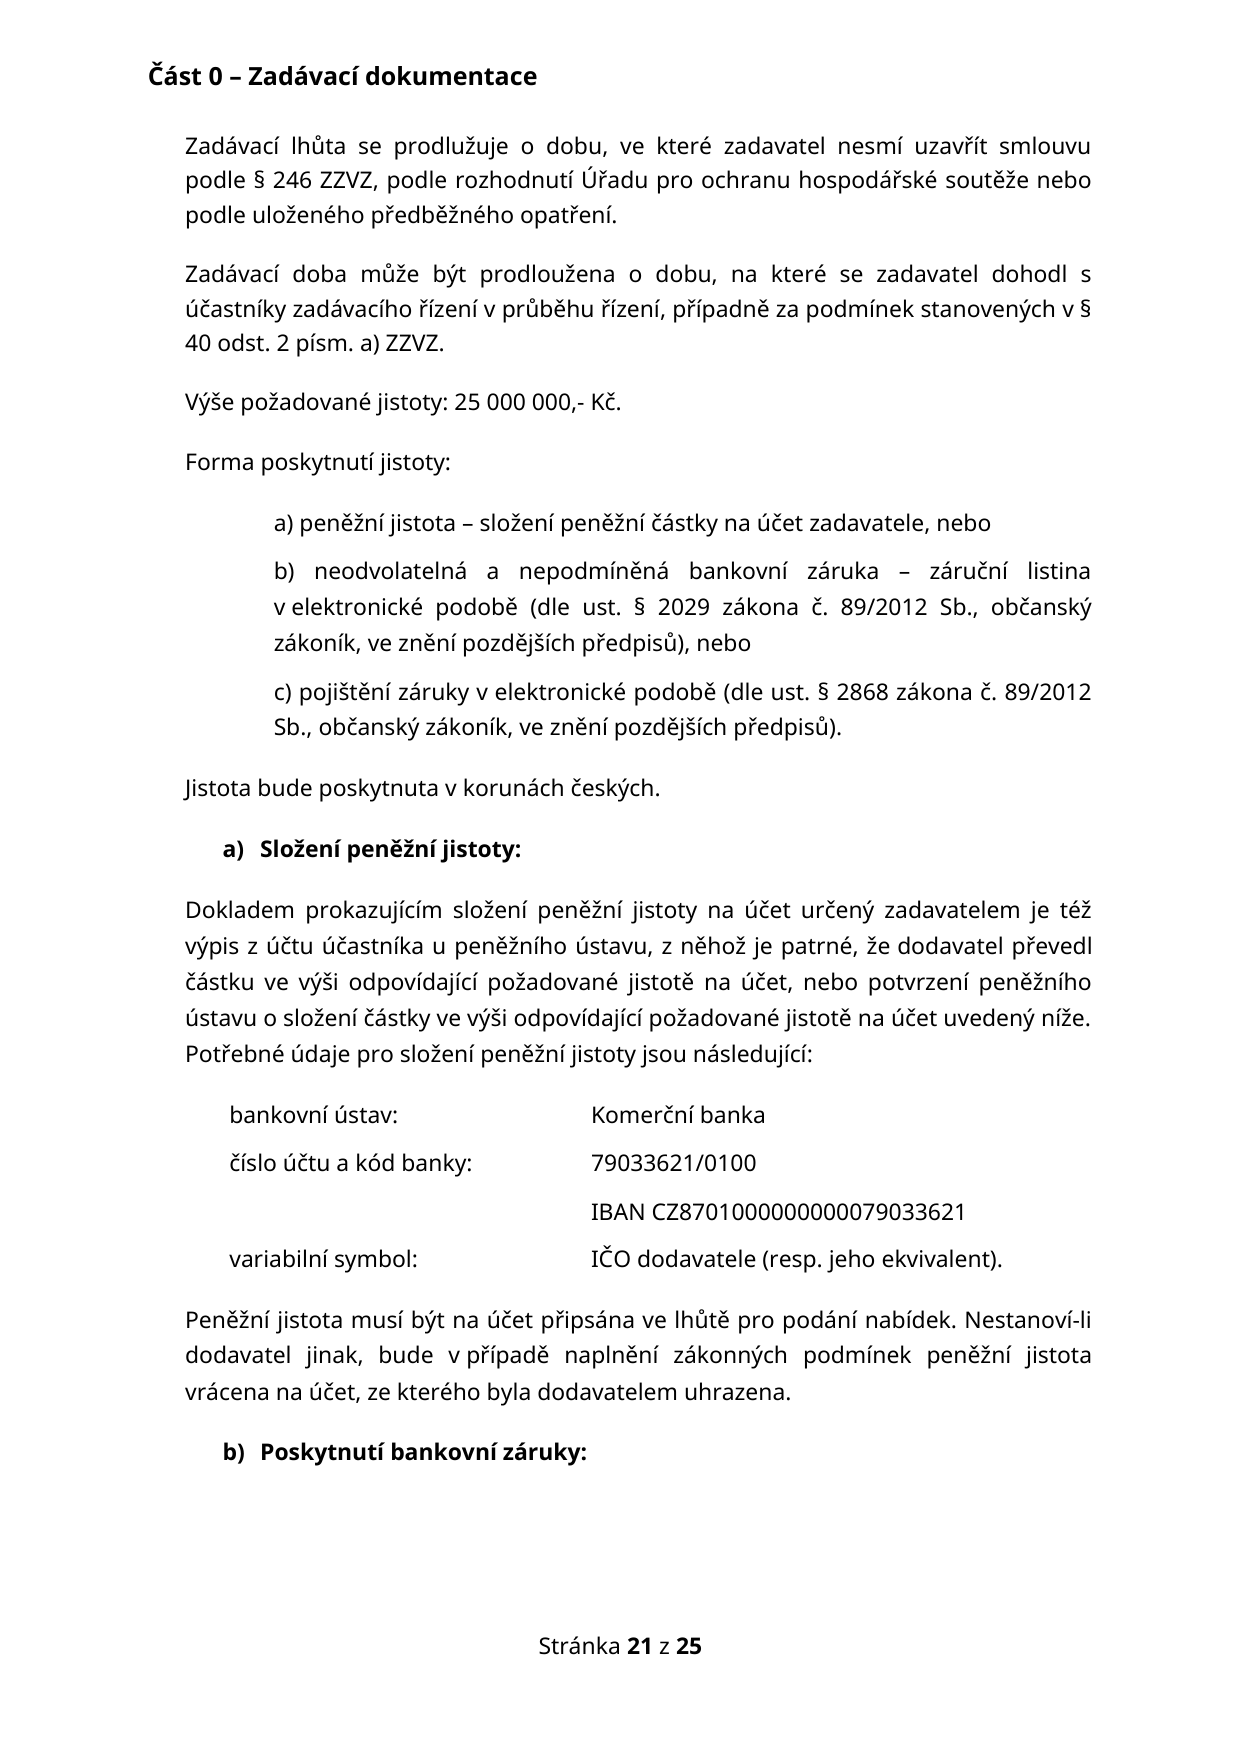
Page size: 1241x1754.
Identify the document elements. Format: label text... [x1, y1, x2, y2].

subtitle Jistota bude poskytnuta v korunách českých. [185, 772, 1092, 803]
subtitle c) pojištění záruky v elektronické podobě (dle ust. § 2868 zákona č. 89/2012 Sb., občanský zákoník, ve znění pozdějších předpisů). [273, 675, 1092, 743]
subtitle Zadávací lhůta se prodlužuje o dobu, ve které zadavatel nesmí uzavřít smlouvu podle § 246 ZZVZ, podle rozhodnutí Úřadu pro ochranu hospodářské soutěže nebo podle uloženého předběžného opatření. [185, 130, 1092, 230]
subtitle Výše požadované jistoty: 25 000 000,- Kč. [185, 386, 1092, 418]
subtitle variabilní symbol: IČO dodavatele (resp. jeho ekvivalent). [229, 1243, 1092, 1274]
subtitle b) neodvolatelná a nepodmíněná bankovní záruka – záruční listina v elektronické podobě (dle ust. § 2029 zákona č. 89/2012 Sb., občanský zákoník, ve znění pozdějších předpisů), nebo [273, 555, 1092, 658]
subtitle Zadávací doba může být prodloužena o dobu, na které se zadavatel dohodl s účastníky zadávacího řízení v průběhu řízení, případně za podmínek stanovených v § 40 odst. 2 písm. a) ZZVZ. [185, 258, 1092, 358]
text IBAN CZ8701000000000079033621 [148, 1196, 1092, 1227]
subtitle Dokladem prokazujícím složení peněžní jistoty na účet určený zadavatelem je též výpis z účtu účastníka u peněžního ústavu, z něhož je patrné, že dodavatel převedl částku ve výši odpovídající požadované jistotě na účet, nebo potvrzení peněžního ústavu o složení částky ve výši odpovídající požadované jistotě na účet uvedený níže. Potřebné údaje pro složení peněžní jistoty jsou následující: [185, 894, 1092, 1069]
subtitle Forma poskytnutí jistoty: [185, 446, 1092, 477]
subtitle Složení peněžní jistoty: [222, 833, 1092, 864]
subtitle Poskytnutí bankovní záruky: [222, 1436, 1092, 1468]
subtitle číslo účtu a kód banky: 79033621/0100 [229, 1147, 1092, 1178]
subtitle Peněžní jistota musí být na účet připsána ve lhůtě pro podání nabídek. Nestanoví-li dodavatel jinak, bude v případě naplnění zákonných podmínek peněžní jistota vrácena na účet, ze kterého byla dodavatelem uhrazena. [185, 1303, 1092, 1407]
subtitle a) peněžní jistota – složení peněžní částky na účet zadavatele, nebo [273, 507, 1092, 538]
subtitle bankovní ústav: Komerční banka [229, 1099, 1092, 1130]
